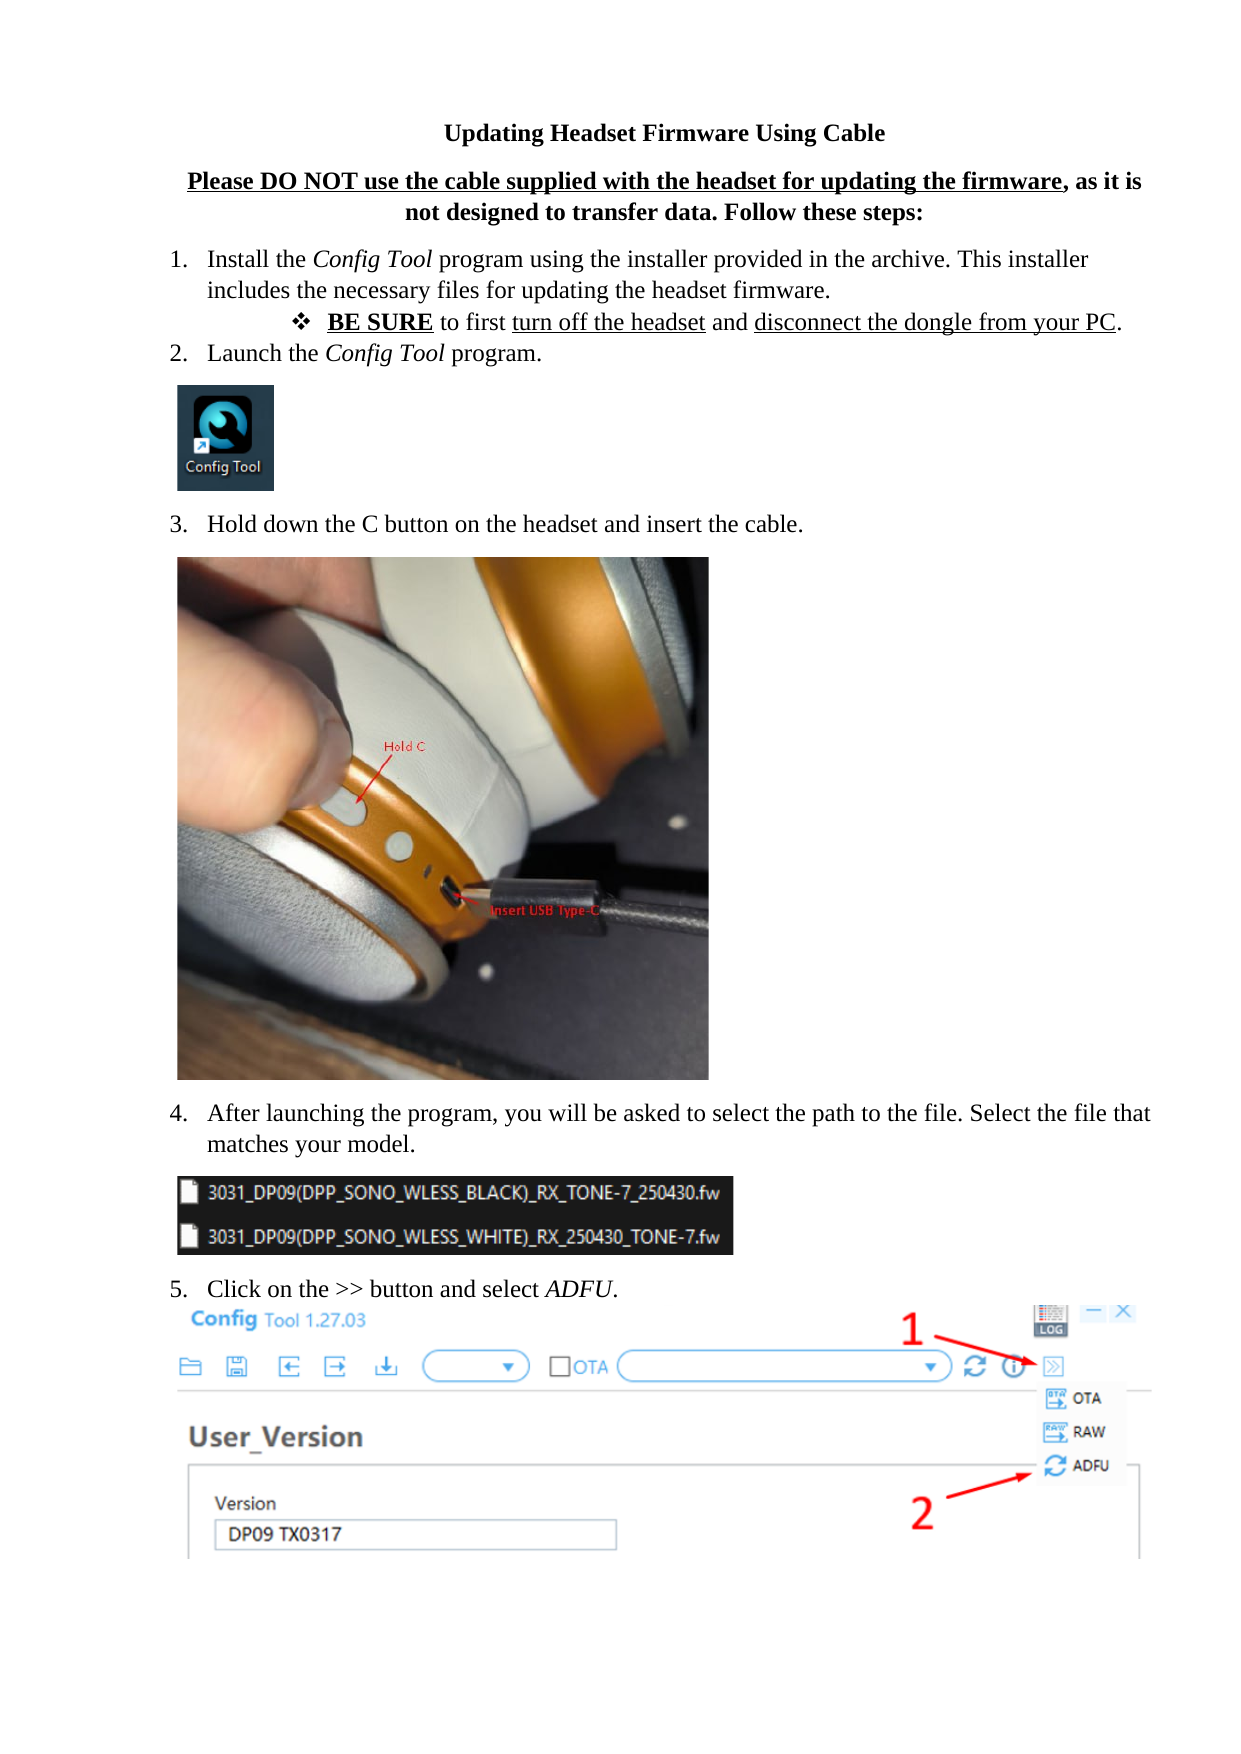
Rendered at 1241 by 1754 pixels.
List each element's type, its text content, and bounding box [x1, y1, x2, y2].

text Please DO NOT use the cable supplied with the headset for updating the firmware, as it is not designed to transfer data. Follow these steps: [177, 166, 1152, 226]
list Launch the Config Tool program. [169, 338, 1152, 366]
list Hold down the C button on the headset and insert the cable. [169, 509, 1152, 538]
picture [177, 557, 709, 1080]
picture [177, 1176, 734, 1255]
picture [177, 385, 274, 491]
list Click on the >> button and select ADFU. [169, 1274, 1152, 1303]
list Install the Config Tool program using the installer provided in the archive. This installer includes the necessary files for updating the headset firmware. [169, 244, 1152, 304]
text Updating Headset Firmware Using Cable [177, 118, 1152, 147]
list After launching the program, you will be asked to select the path to the file. Select the file that matches your model. [169, 1098, 1152, 1158]
list BE SURE to first turn off the headset and disconnect the dongle from your PC. [290, 307, 1152, 335]
picture [177, 1305, 1152, 1559]
